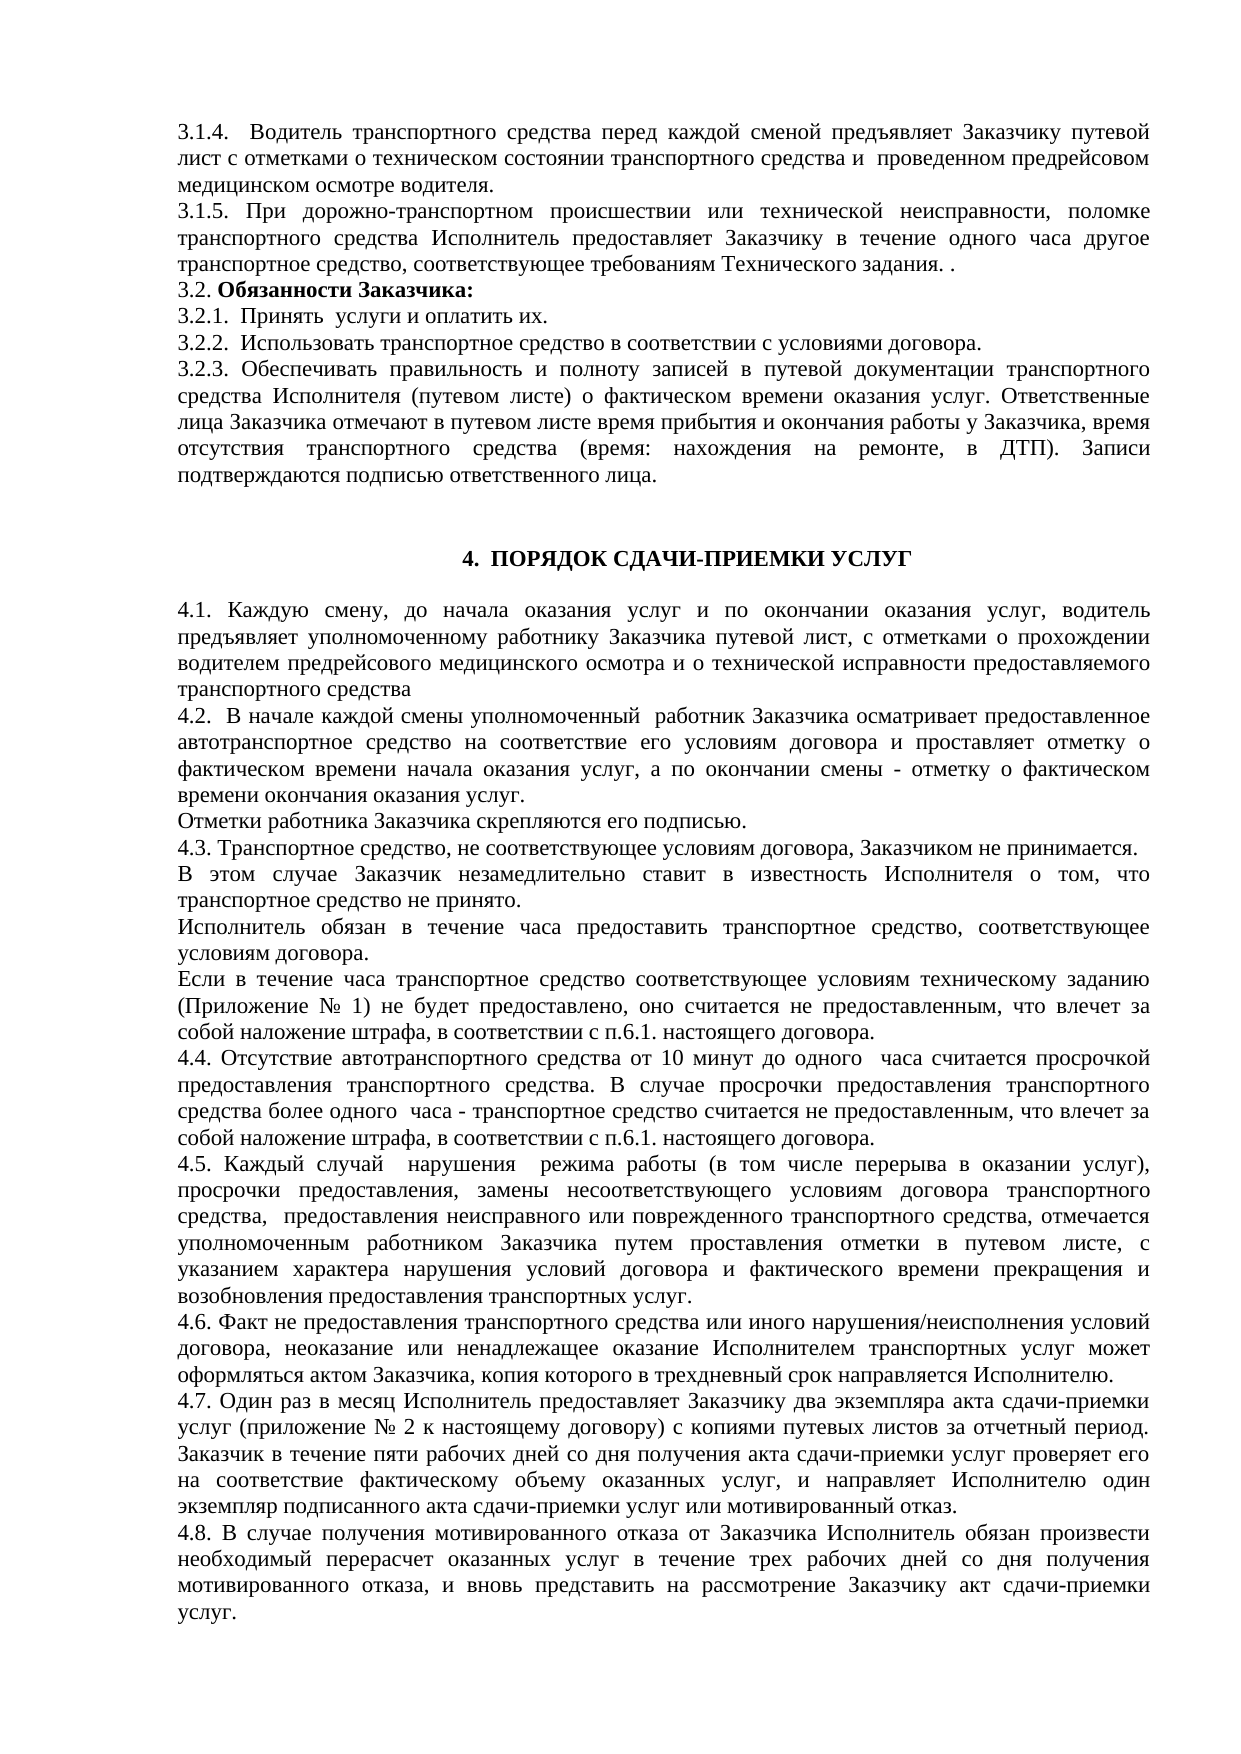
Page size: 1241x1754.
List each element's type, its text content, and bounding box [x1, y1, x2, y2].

text 4.4. Отсутствие автотранспортного средства от 10 минут до одного часа считается просрочкой предоставления транспортного средства. В случае просрочки предоставления транспортного средства более одного часа - транспортное средство считается не предоставленным, что влечет за собой наложение штрафа, в соответствии с п.6.1. настоящего договора. [177, 1044, 1152, 1150]
text 4.5. Каждый случай нарушения режима работы (в том числе перерыва в оказании услуг), просрочки предоставления, замены несоответствующего условиям договора транспортного средства, предоставления неисправного или поврежденного транспортного средства, отмечается уполномоченным работником Заказчика путем проставления отметки в путевом листе, с указанием характера нарушения условий договора и фактического времени прекращения и возобновления предоставления транспортных услуг. [177, 1150, 1152, 1308]
text 3.2. Обязанности Заказчика: [177, 276, 1152, 303]
text 4.7. Один раз в месяц Исполнитель предоставляет Заказчику два экземпляра акта сдачи-приемки услуг (приложение № 2 к настоящему договору) с копиями путевых листов за отчетный период. Заказчик в течение пяти рабочих дней со дня получения акта сдачи-приемки услуг проверяет его на соответствие фактическому объему оказанных услуг, и направляет Исполнителю один экземпляр подписанного акта сдачи-приемки услуг или мотивированный отказ. [177, 1387, 1152, 1519]
text 3.2.1. Принять услуги и оплатить их. [177, 303, 1152, 329]
text 4.3. Транспортное средство, не соответствующее условиям договора, Заказчиком не принимается. [177, 834, 1152, 860]
text 4.1. Каждую смену, до начала оказания услуг и по окончании оказания услуг, водитель предъявляет уполномоченному работнику Заказчика путевой лист, с отметками о прохождении водителем предрейсового медицинского осмотра и о технической исправности предоставляемого транспортного средства [177, 596, 1152, 702]
text 3.1.4. Водитель транспортного средства перед каждой сменой предъявляет Заказчику путевой лист с отметками о техническом состоянии транспортного средства и проведенном предрейсовом медицинском осмотре водителя. [177, 118, 1152, 197]
text 4.6. Факт не предоставления транспортного средства или иного нарушения/неисполнения условий договора, неоказание или ненадлежащее оказание Исполнителем транспортных услуг может оформляться актом Заказчика, копия которого в трехдневный срок направляется Исполнителю. [177, 1308, 1152, 1387]
text 4.2. В начале каждой смены уполномоченный работник Заказчика осматривает предоставленное автотранспортное средство на соответствие его условиям договора и проставляет отметку о фактическом времени начала оказания услуг, а по окончании смены - отметку о фактическом времени окончания оказания услуг. [177, 702, 1152, 807]
text Отметки работника Заказчика скрепляются его подписью. [177, 807, 1152, 834]
text В этом случае Заказчик незамедлительно ставит в известность Исполнителя о том, что транспортное средство не принято. [177, 860, 1152, 913]
text 3.2.3. Обеспечивать правильность и полноту записей в путевой документации транспортного средства Исполнителя (путевом листе) о фактическом времени оказания услуг. Ответственные лица Заказчика отмечают в путевом листе время прибытия и окончания работы у Заказчика, время отсутствия транспортного средства (время: нахождения на ремонте, в ДТП). Записи подтверждаются подписью ответственного лица. [177, 355, 1152, 487]
text 3.2.2. Использовать транспортное средство в соответствии с условиями договора. [177, 329, 1152, 355]
text 4. ПОРЯДОК СДАЧИ-ПРИЕМКИ УСЛУГ [177, 545, 1152, 572]
text Исполнитель обязан в течение часа предоставить транспортное средство, соответствующее условиям договора. [177, 913, 1152, 965]
text 4.8. В случае получения мотивированного отказа от Заказчика Исполнитель обязан произвести необходимый перерасчет оказанных услуг в течение трех рабочих дней со дня получения мотивированного отказа, и вновь представить на рассмотрение Заказчику акт сдачи-приемки услуг. [177, 1519, 1152, 1624]
text 3.1.5. При дорожно-транспортном происшествии или технической неисправности, поломке транспортного средства Исполнитель предоставляет Заказчику в течение одного часа другое транспортное средство, соответствующее требованиям Технического задания. . [177, 197, 1152, 276]
text Если в течение часа транспортное средство соответствующее условиям техническому заданию (Приложение № 1) не будет предоставлено, оно считается не предоставленным, что влечет за собой наложение штрафа, в соответствии с п.6.1. настоящего договора. [177, 965, 1152, 1044]
